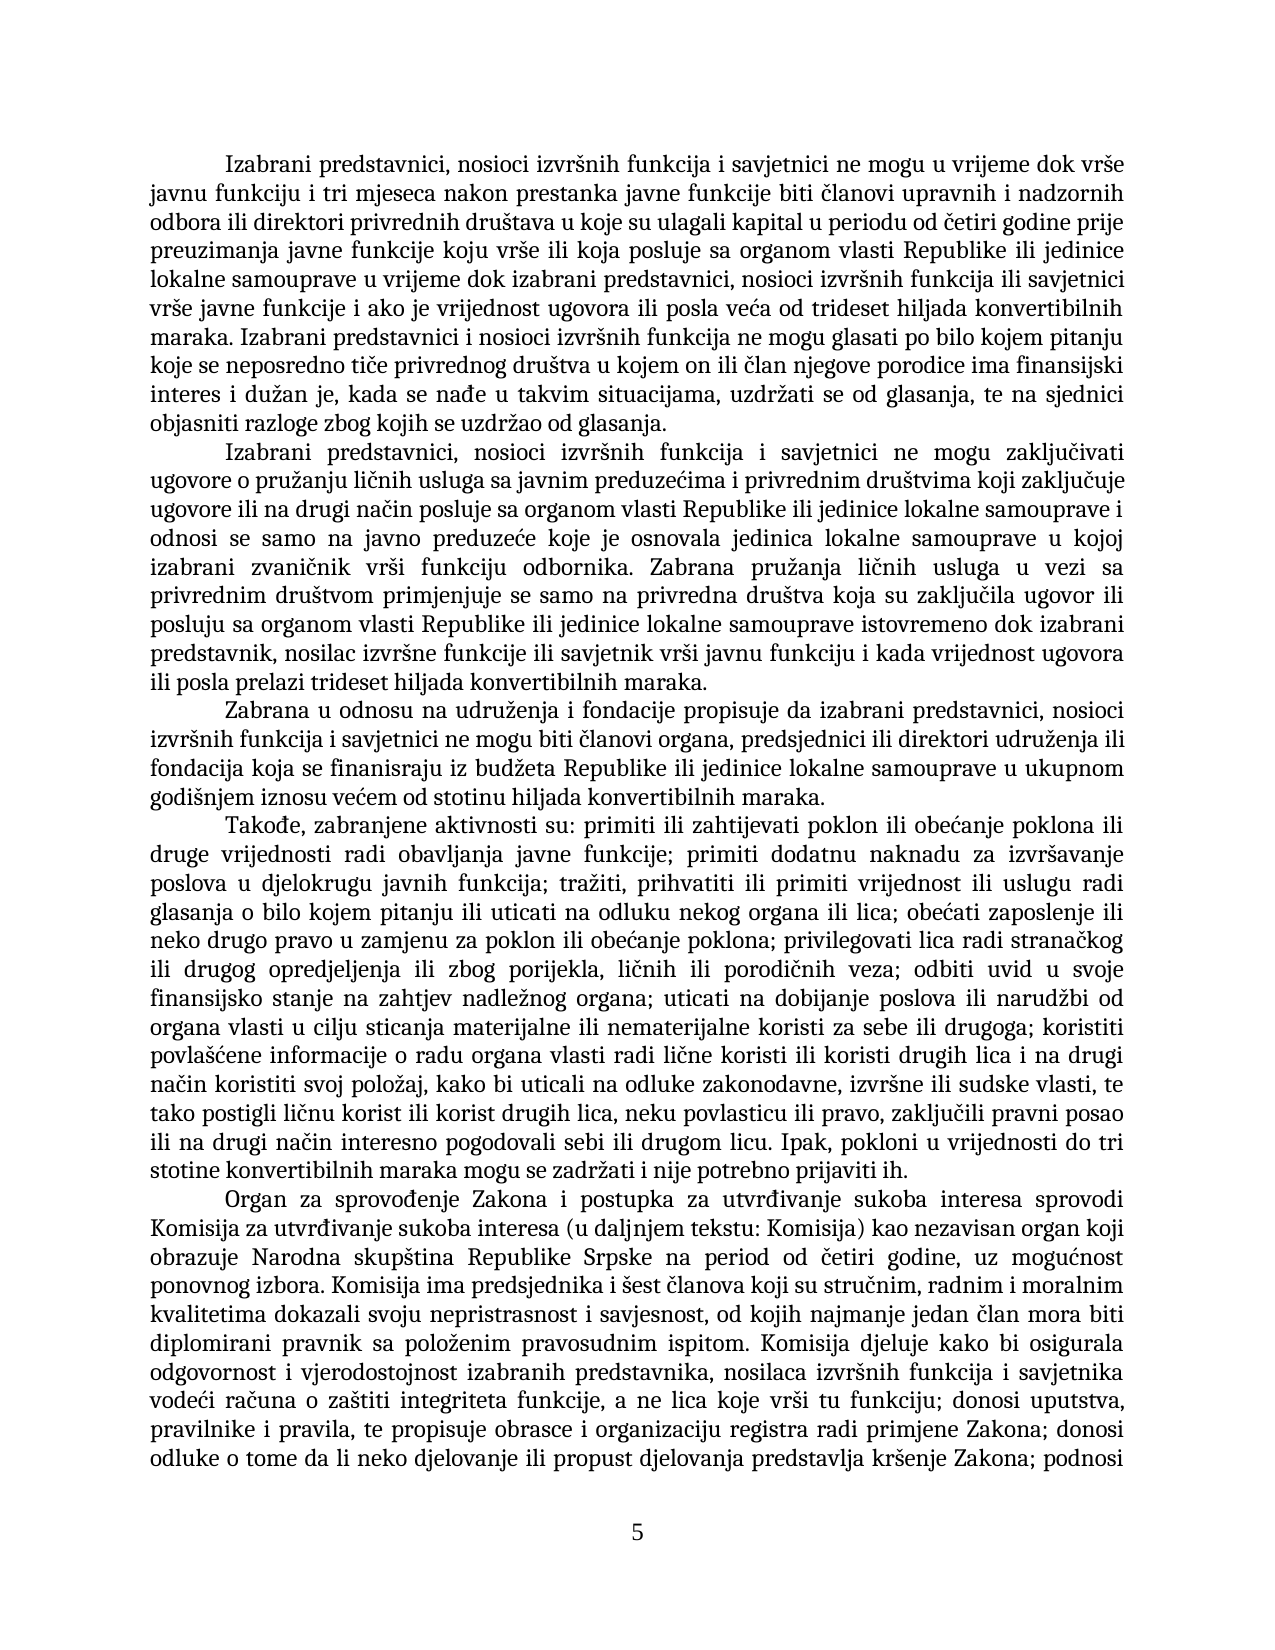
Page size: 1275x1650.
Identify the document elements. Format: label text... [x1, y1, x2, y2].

text Izabrani predstavnici, nosioci izvršnih funkcija i savjetnici ne mogu u vrijeme dok vrše javnu funkciju i tri mjeseca nakon prestanka javne funkcije biti članovi upravnih i nadzornih odbora ili direktori privrednih društava u koje su ulagali kapital u periodu od četiri godine prije preuzimanja javne funkcije koju vrše ili koja posluje sa organom vlasti Republike ili jedinice lokalne samouprave u vrijeme dok izabrani predstavnici, nosioci izvršnih funkcija ili savjetnici vrše javne funkcije i ako je vrijednost ugovora ili posla veća od trideset hiljada konvertibilnih maraka. Izabrani predstavnici i nosioci izvršnih funkcija ne mogu glasati po bilo kojem pitanju koje se neposredno tiče privrednog društva u kojem on ili član njegove porodice ima finansijski interes i dužan je, kada se nađe u takvim situacijama, uzdržati se od glasanja, te na sjednici objasniti razloge zbog kojih se uzdržao od glasanja. [150, 150, 1125, 437]
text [150, 1185, 1125, 1472]
text Izabrani predstavnici, nosioci izvršnih funkcija i savjetnici ne mogu zaključivati ugovore o pružanju ličnih usluga sa javnim preduzećima i privrednim društvima koji zaključuje ugovore ili na drugi način posluje sa organom vlasti Republike ili jedinice lokalne samouprave i odnosi se samo na javno preduzeće koje je osnovala jedinica lokalne samouprave u kojoj izabrani zvaničnik vrši funkciju odbornika. Zabrana pružanja ličnih usluga u vezi sa privrednim društvom primjenjuje se samo na privredna društva koja su zaključila ugovor ili posluju sa organom vlasti Republike ili jedinice lokalne samouprave istovremeno dok izabrani predstavnik, nosilac izvršne funkcije ili savjetnik vrši javnu funkciju i kada vrijednost ugovora ili posla prelazi trideset hiljada konvertibilnih maraka. [150, 437, 1125, 696]
text Takođe, zabranjene aktivnosti su: primiti ili zahtijevati poklon ili obećanje poklona ili druge vrijednosti radi obavljanja javne funkcije; primiti dodatnu naknadu za izvršavanje poslova u djelokrugu javnih funkcija; tražiti, prihvatiti ili primiti vrijednost ili uslugu radi glasanja o bilo kojem pitanju ili uticati na odluku nekog organa ili lica; obećati zaposlenje ili neko drugo pravo u zamjenu za poklon ili obećanje poklona; privilegovati lica radi stranačkog ili drugog opredjeljenja ili zbog porijekla, ličnih ili porodičnih veza; odbiti uvid u svoje finansijsko stanje na zahtjev nadležnog organa; uticati na dobijanje poslova ili narudžbi od organa vlasti u cilju sticanja materijalne ili nematerijalne koristi za sebe ili drugoga; koristiti povlašćene informacije o radu organa vlasti radi lične koristi ili koristi drugih lica i na drugi način koristiti svoj položaj, kako bi uticali na odluke zakonodavne, izvršne ili sudske vlasti, te tako postigli ličnu korist ili korist drugih lica, neku povlasticu ili pravo, zaključili pravni posao ili na drugi način interesno pogodovali sebi ili drugom licu. Ipak, pokloni u vrijednosti do tri stotine konvertibilnih maraka mogu se zadržati i nije potrebno prijaviti ih. [150, 811, 1125, 1185]
text Zabrana u odnosu na udruženja i fondacije propisuje da izabrani predstavnici, nosioci izvršnih funkcija i savjetnici ne mogu biti članovi organa, predsjednici ili direktori udruženja ili fondacija koja se finanisraju iz budžeta Republike ili jedinice lokalne samouprave u ukupnom godišnjem iznosu većem od stotinu hiljada konvertibilnih maraka. [150, 696, 1125, 811]
